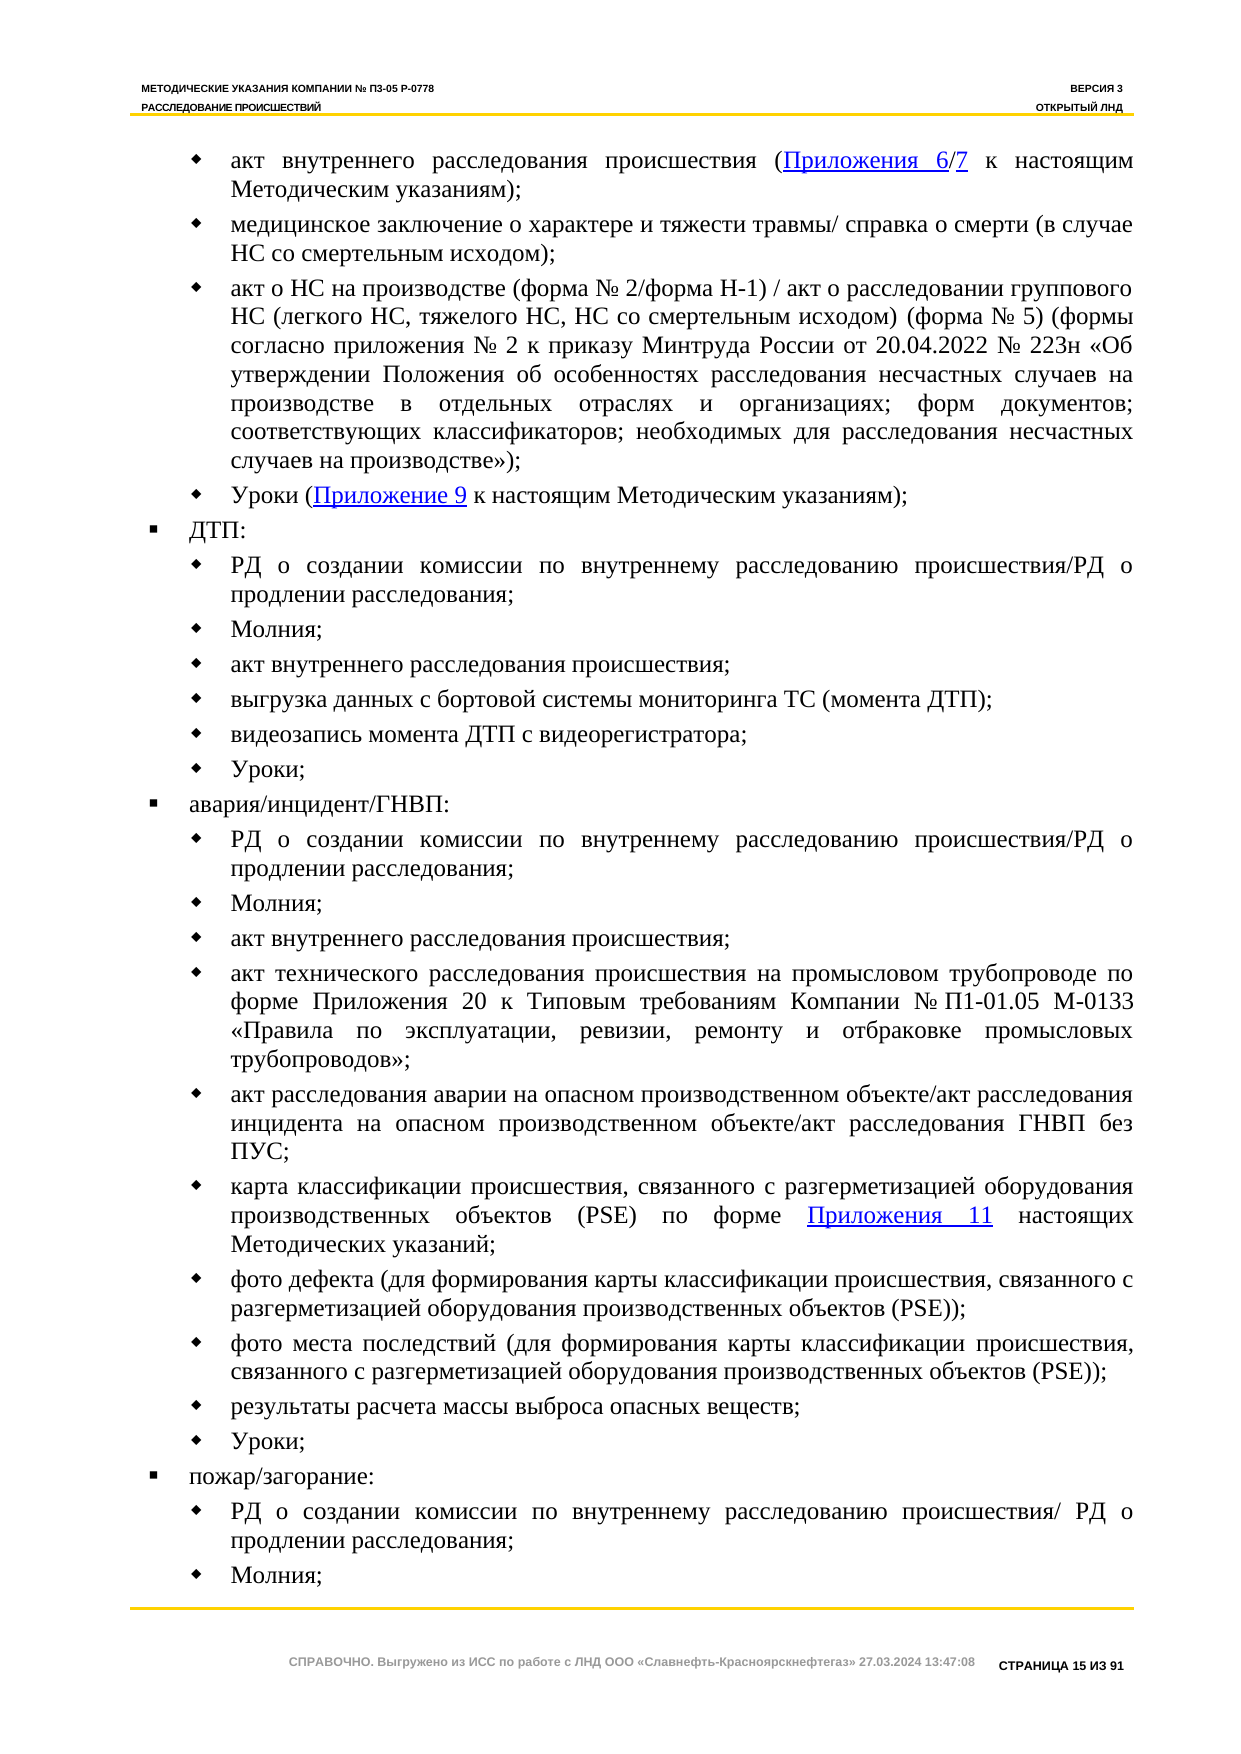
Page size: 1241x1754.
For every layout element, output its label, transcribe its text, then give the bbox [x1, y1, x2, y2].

list акт внутреннего расследования происшествия; [189, 923, 1134, 951]
list Молния; [189, 614, 1134, 643]
list фото дефекта (для формирования карты классификации происшествия, связанного с разгерметизацией оборудования производственных объектов (PSE)); [189, 1264, 1134, 1321]
list выгрузка данных с бортовой системы мониторинга ТС (момента ДТП); [189, 684, 1134, 713]
list акт внутреннего расследования происшествия; [189, 649, 1134, 678]
list Уроки; [189, 754, 1134, 783]
list Молния; [189, 1560, 1134, 1589]
list Молния; [189, 888, 1134, 916]
list РД о создании комиссии по внутреннему расследованию происшествия/РД о продлении расследования; [189, 824, 1134, 881]
list медицинское заключение о характере и тяжести травмы/ справка о смерти (в случае НС со смертельным исходом); [189, 209, 1134, 266]
list результаты расчета массы выброса опасных веществ; [189, 1391, 1134, 1420]
list Уроки (Приложение 9 к настоящим Методическим указаниям); [189, 480, 1134, 509]
list РД о создании комиссии по внутреннему расследованию происшествия/ РД о продлении расследования; [189, 1496, 1134, 1554]
list РД о создании комиссии по внутреннему расследованию происшествия/РД о продлении расследования; [189, 550, 1134, 608]
list авария/инцидент/ГНВП: [148, 789, 1134, 818]
list акт о НС на производстве (форма № 2/форма Н-1) / акт о расследовании группового НС (легкого НС, тяжелого НС, НС со смертельным исходом) (форма № 5) (формы согласно приложения № 2 к приказу Минтруда России от 20.04.2022 № 223н «Об утверждении Положения об особенностях расследования несчастных случаев на производстве в отдельных отраслях и организациях; форм документов; соответствующих классификаторов; необходимых для расследования несчастных случаев на производстве»); [189, 273, 1134, 474]
list акт технического расследования происшествия на промысловом трубопроводе по форме Приложения 20 к Типовым требованиям Компании № П1-01.05 М-0133 «Правила по эксплуатации, ревизии, ремонту и отбраковке промысловых трубопроводов»; [189, 958, 1134, 1073]
list акт внутреннего расследования происшествия (Приложения 6/7 к настоящим Методическим указаниям); [189, 145, 1134, 203]
list Уроки; [189, 1426, 1134, 1455]
list фото места последствий (для формирования карты классификации происшествия, связанного с разгерметизацией оборудования производственных объектов (PSE)); [189, 1328, 1134, 1385]
list карта классификации происшествия, связанного с разгерметизацией оборудования производственных объектов (PSE) по форме Приложения 11 настоящих Методических указаний; [189, 1171, 1134, 1258]
list ДТП: [148, 515, 1134, 544]
list пожар/загорание: [148, 1461, 1134, 1490]
list видеозапись момента ДТП с видеорегистратора; [189, 719, 1134, 748]
list акт расследования аварии на опасном производственном объекте/акт расследования инцидента на опасном производственном объекте/акт расследования ГНВП без ПУС; [189, 1079, 1134, 1165]
